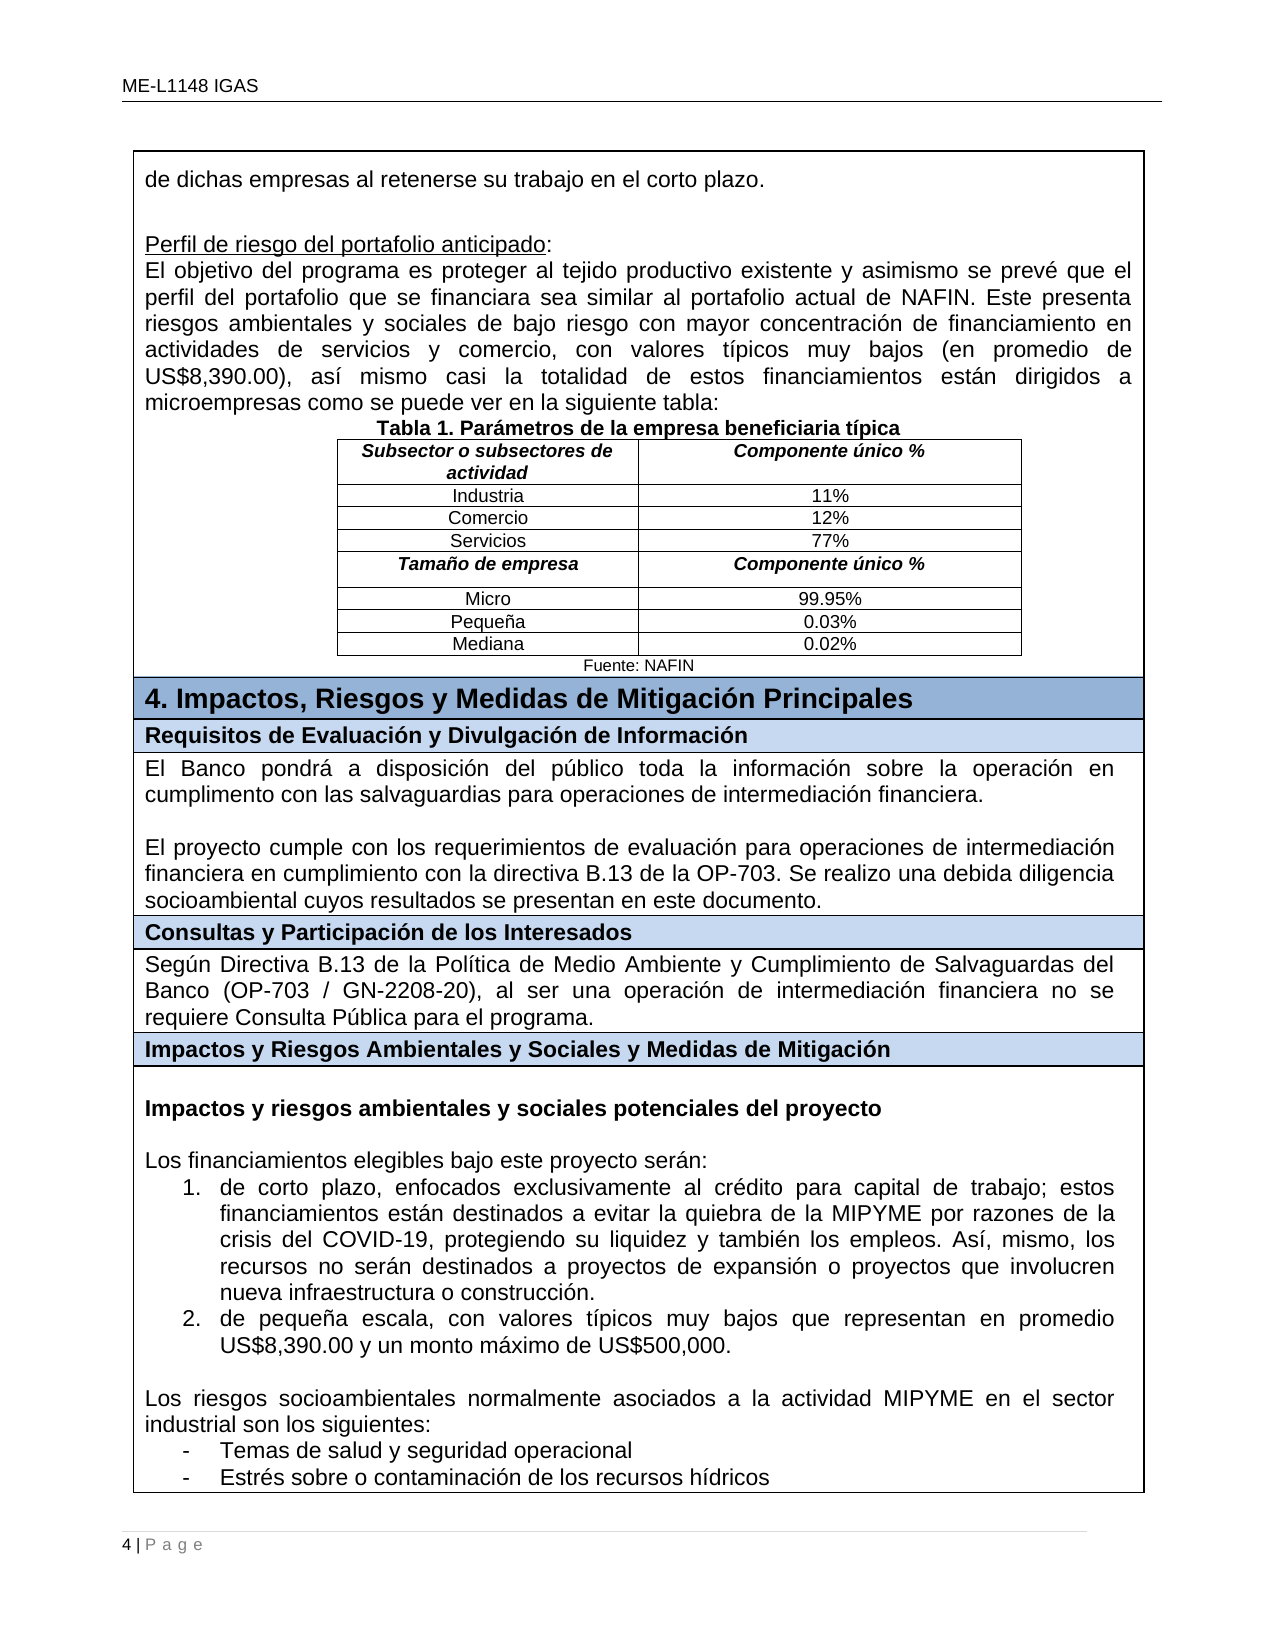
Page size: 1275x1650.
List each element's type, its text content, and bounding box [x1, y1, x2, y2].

table_cell Impactos y Riesgos Ambientales y Sociales y Medidas de Mitigación [134, 1033, 1143, 1065]
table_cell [134, 152, 1143, 676]
table_cell 4. Impactos, Riesgos y Medidas de Mitigación Principales [134, 678, 1143, 718]
table_cell Según Directiva B.13 de la Política de Medio Ambiente y Cumplimiento de Salvaguardas del Banco (OP-703 / GN-2208-20), al ser una operación de intermediación financiera no se requiere Consulta Pública para el programa. [134, 950, 1143, 1032]
table_cell El Banco pondrá a disposición del público toda la información sobre la operación en cumplimento con las salvaguardias para operaciones de intermediación financiera. El proyecto cumple con los requerimientos de evaluación para operaciones de intermediación financiera en cumplimiento con la directiva B.13 de la OP-703. Se realizo una debida diligencia socioambiental cuyos resultados se presentan en este documento. [134, 753, 1143, 914]
table_cell Consultas y Participación de los Interesados [134, 916, 1143, 948]
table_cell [134, 1067, 1143, 1491]
table_cell Requisitos de Evaluación y Divulgación de Información [134, 720, 1143, 752]
